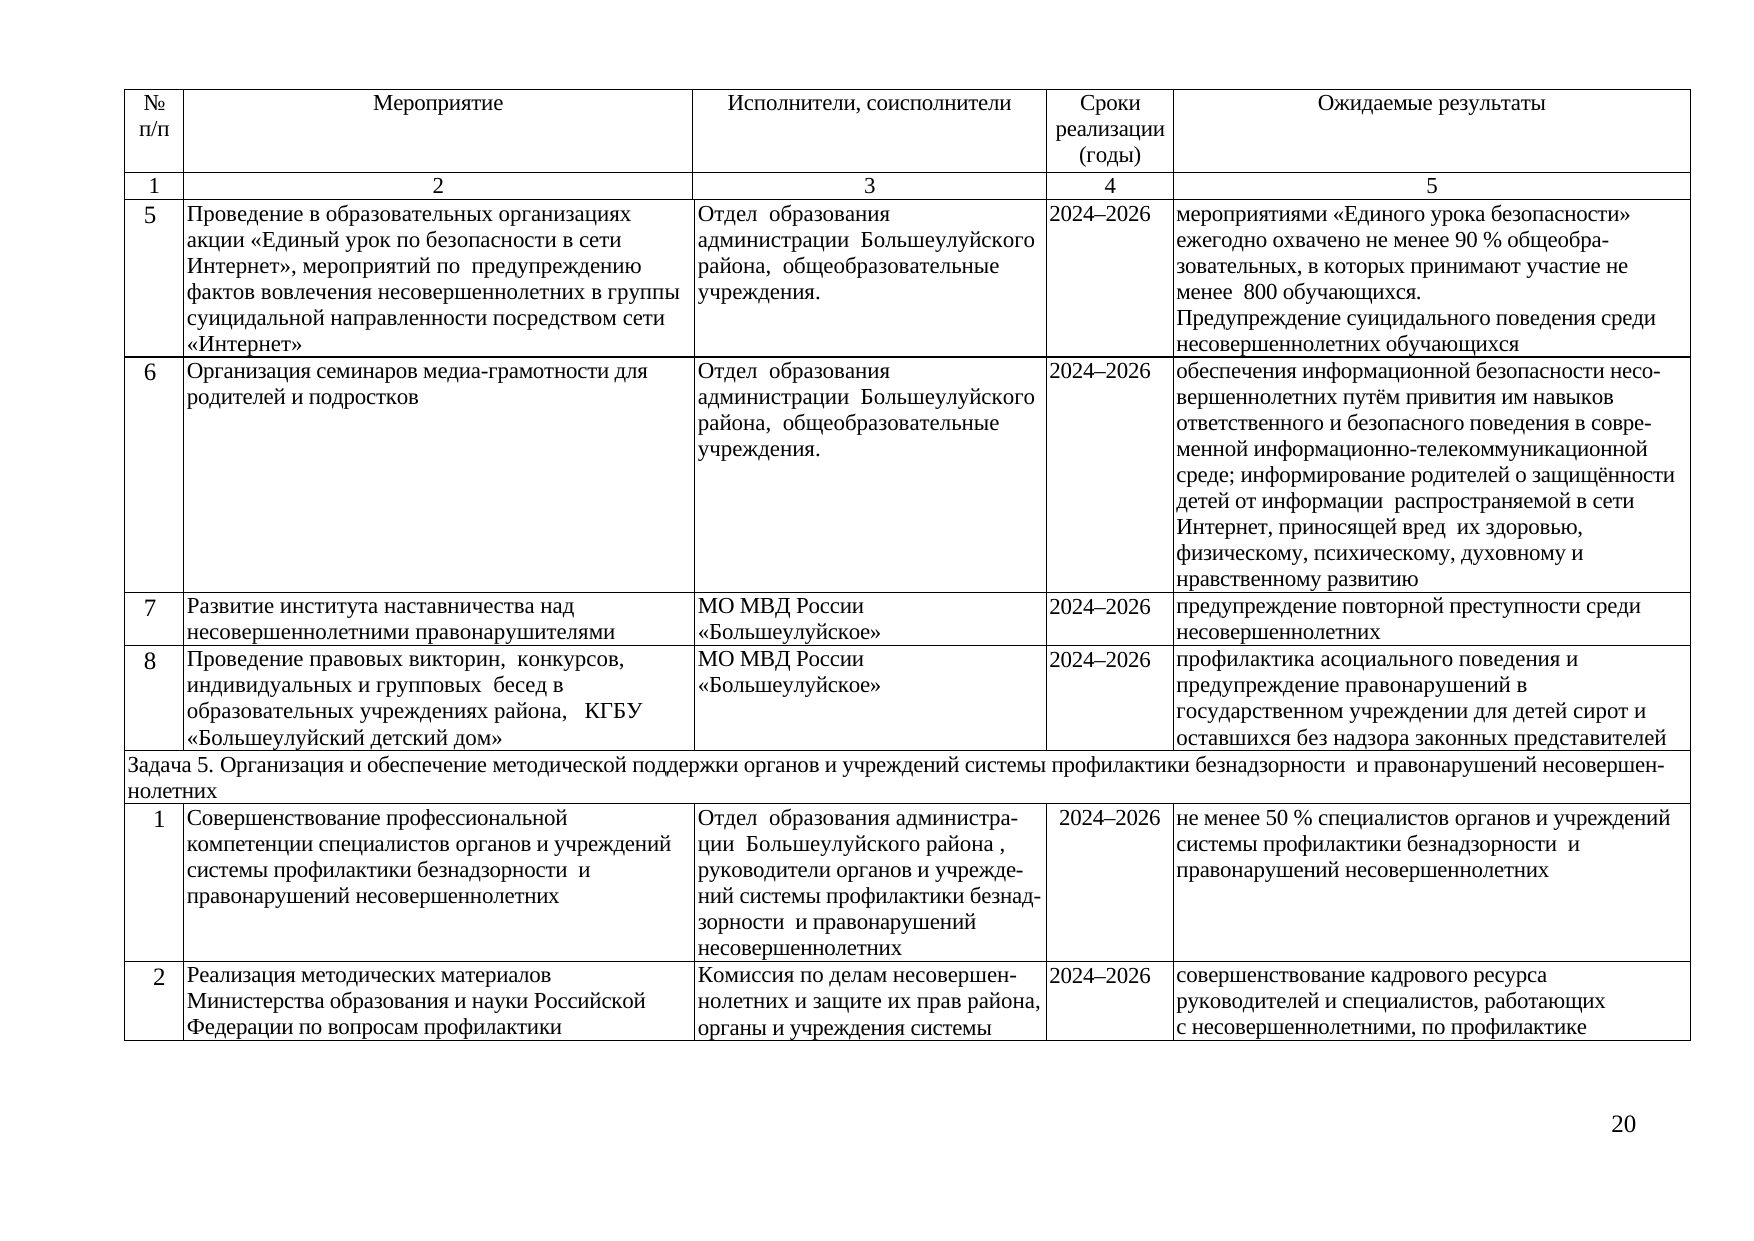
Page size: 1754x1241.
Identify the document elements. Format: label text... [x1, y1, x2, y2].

table_header № п/п [125, 90, 183, 172]
table_cell 2024–2026 [1047, 962, 1173, 1040]
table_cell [695, 962, 1046, 1040]
table_cell МО МВД России «Большеулуйское» [695, 593, 1046, 645]
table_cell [1174, 962, 1690, 1040]
table_cell [125, 646, 183, 750]
table_cell 2024–2026 [1047, 358, 1173, 592]
table_cell профилактика асоциального поведения и предупреждение правонарушений в государственном учреждении для детей сирот и оставшихся без надзора законных представителей [1174, 646, 1690, 750]
table_cell 2024–2026 [1047, 593, 1173, 645]
table_cell 2 [184, 173, 692, 199]
table_cell Отдел образования администра-ции Большеулуйского района , руководители органов и учрежде-ний системы профилактики безнад-зорности и правонарушений несовершеннолетних [695, 804, 1046, 961]
table_cell Проведение в образовательных организациях акции «Единый урок по безопасности в сети Интернет», мероприятий по предупреждению фактов вовлечения несовершеннолетних в группы суицидальной направленности посредством сети «Интернет» [184, 200, 694, 356]
table_header Мероприятие [184, 90, 692, 172]
table_cell предупреждение повторной преступности среди несовершеннолетних [1174, 593, 1690, 645]
table_cell Организация семинаров медиа-грамотности для родителей и подростков [184, 358, 694, 592]
table_cell Отдел образования администрации Большеулуйского района, общеобразовательные учреждения. [695, 358, 1046, 592]
table_cell Совершенствование профессиональной компетенции специалистов органов и учреждений системы профилактики безнадзорности и правонарушений несовершеннолетних [184, 804, 694, 961]
table_header Исполнители, соисполнители [693, 90, 1046, 172]
table_cell [125, 962, 183, 1040]
table_cell не менее 50 % специалистов органов и учреждений системы профилактики безнадзорности и правонарушений несовершеннолетних [1174, 804, 1690, 961]
table_cell МО МВД России «Большеулуйское» [695, 646, 1046, 750]
table_cell обеспечения информационной безопасности несо-вершеннолетних путём привития им навыков ответственного и безопасного поведения в совре-менной информационно-телекоммуникационной среде; информирование родителей о защищённости детей от информации распространяемой в сети Интернет, приносящей вред их здоровью, физическому, психическому, духовному и нравственному развитию [1174, 358, 1690, 592]
table_cell 2024–2026 [1047, 804, 1173, 961]
table_cell 4 [1047, 173, 1173, 199]
table_header Ожидаемые результаты [1174, 90, 1690, 172]
table_cell 1 [125, 173, 183, 199]
table_header Сроки реализации (годы) [1047, 90, 1173, 172]
table_cell 2024–2026 [1047, 200, 1173, 356]
table_cell Развитие института наставничества над несовершеннолетними правонарушителями [184, 593, 694, 645]
table_cell Задача 5. Организация и обеспечение методической поддержки органов и учреждений системы профилактики безнадзорности и правонарушений несовершен-нолетних [125, 751, 1690, 803]
table_cell [125, 593, 183, 645]
table_cell Отдел образования администрации Большеулуйского района, общеобразовательные учреждения. [695, 200, 1046, 356]
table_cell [184, 962, 694, 1040]
table_cell 5 [1174, 173, 1690, 199]
table_cell [125, 804, 183, 961]
table_cell Проведение правовых викторин, конкурсов, индивидуальных и групповых бесед в образовательных учреждениях района, КГБУ «Большеулуйский детский дом» [184, 646, 694, 750]
table_cell [125, 200, 183, 356]
table_cell 2024–2026 [1047, 646, 1173, 750]
table_cell 3 [693, 173, 1046, 199]
table_cell [125, 358, 183, 592]
table_cell мероприятиями «Единого урока безопасности» ежегодно охвачено не менее 90 % общеобра-зовательных, в которых принимают участие не менее 800 обучающихся. Предупреждение суицидального поведения среди несовершеннолетних обучающихся [1174, 200, 1690, 356]
